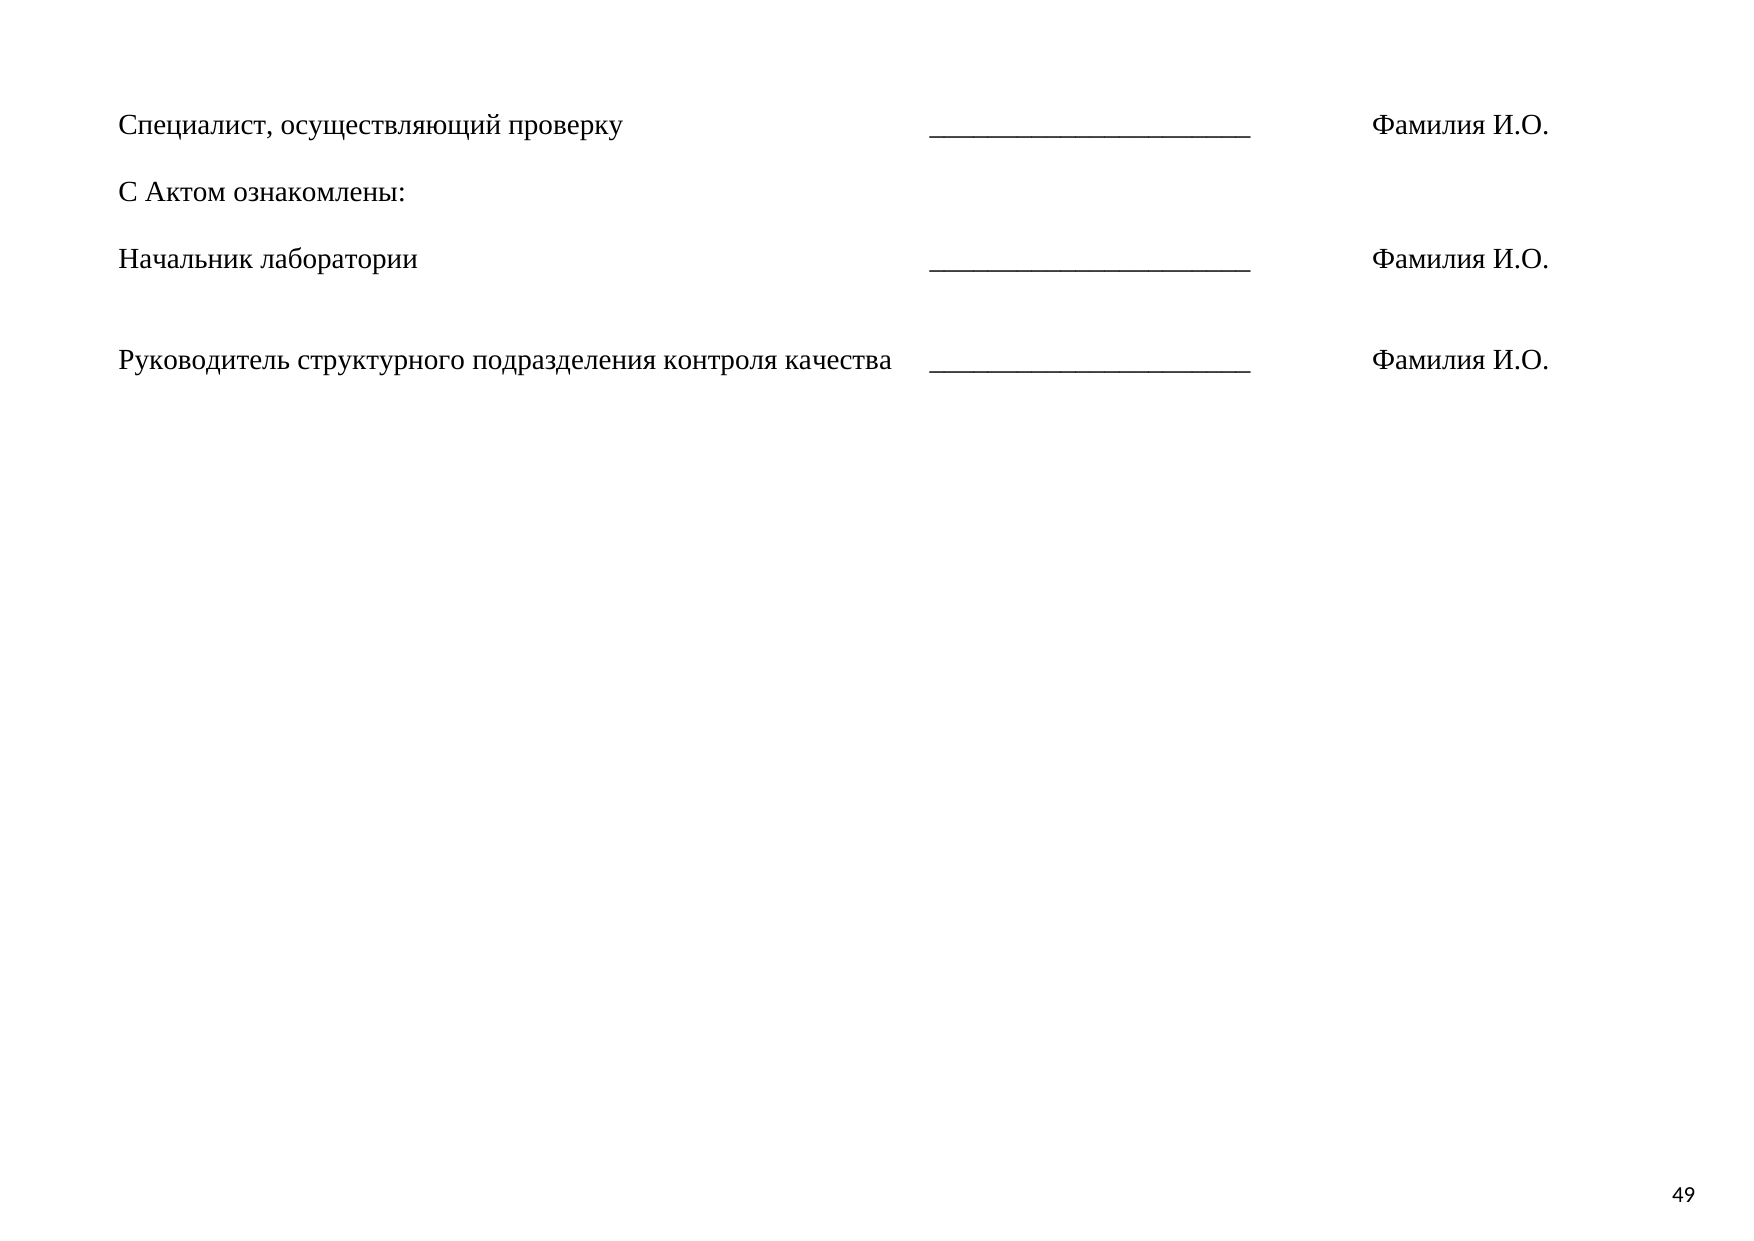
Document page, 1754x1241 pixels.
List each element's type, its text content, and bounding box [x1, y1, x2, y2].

text Начальник лаборатории ______________________ Фамилия И.О. [118, 242, 1695, 275]
text Специалист, осуществляющий проверку ______________________ Фамилия И.О. [118, 107, 1695, 141]
text Руководитель структурного подразделения контроля качества ______________________ Фамилия И.О. [118, 342, 1695, 376]
text С Актом ознакомлены: [118, 174, 1695, 208]
